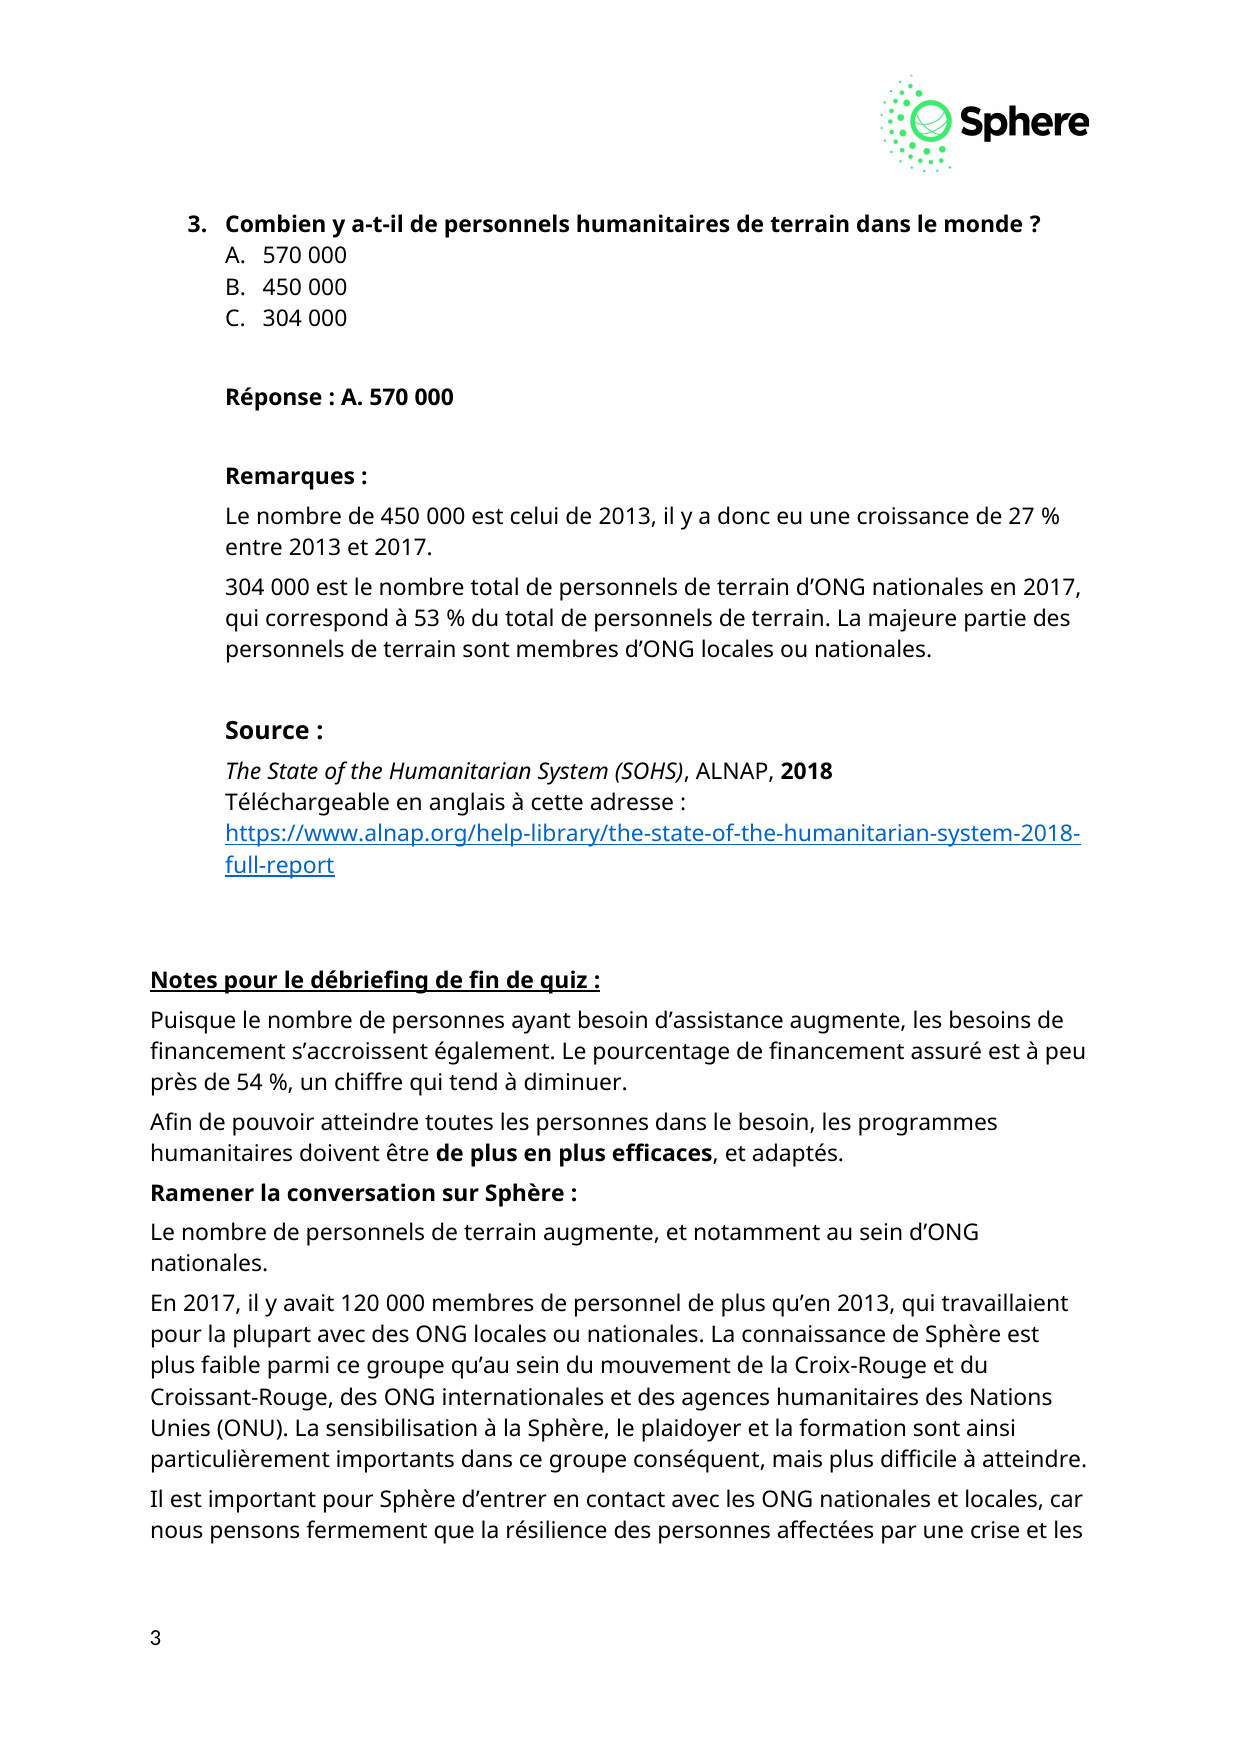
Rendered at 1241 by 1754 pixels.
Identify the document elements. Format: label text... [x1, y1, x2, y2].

text Afin de pouvoir atteindre toutes les personnes dans le besoin, les programmes humanitaires doivent être de plus en plus efficaces, et adaptés. [150, 1106, 1090, 1168]
text Réponse : A. 570 000 [225, 381, 1090, 412]
picture [880, 75, 1089, 172]
text Puisque le nombre de personnes ayant besoin d’assistance augmente, les besoins de financement s’accroissent également. Le pourcentage de financement assuré est à peu près de 54 %, un chiffre qui tend à diminuer. [150, 1004, 1090, 1097]
text Remarques : [225, 460, 1090, 492]
list 450 000 [225, 271, 1090, 302]
list 570 000 [225, 239, 1090, 271]
list Combien y a-t-il de personnels humanitaires de terrain dans le monde ? [187, 208, 1090, 239]
text Le nombre de 450 000 est celui de 2013, il y a donc eu une croissance de 27 % entre 2013 et 2017. [225, 500, 1090, 562]
text The State of the Humanitarian System (SOHS), ALNAP, 2018 Téléchargeable en anglais à cette adresse : https://www.alnap.org/help-library/the-state-of-the-humanitarian-system-2018-full-report [225, 755, 1090, 880]
text 304 000 est le nombre total de personnels de terrain d’ONG nationales en 2017, qui correspond à 53 % du total de personnels de terrain. La majeure partie des personnels de terrain sont membres d’ONG locales ou nationales. [225, 571, 1090, 664]
text Ramener la conversation sur Sphère : [150, 1177, 1090, 1208]
text Source : [225, 712, 1090, 746]
text Notes pour le débriefing de fin de quiz : [150, 964, 1090, 995]
list 304 000 [225, 302, 1090, 333]
text Le nombre de personnels de terrain augmente, et notamment au sein d’ONG nationales. [150, 1216, 1090, 1279]
text En 2017, il y avait 120 000 membres de personnel de plus qu’en 2013, qui travaillaient pour la plupart avec des ONG locales ou nationales. La connaissance de Sphère est plus faible parmi ce groupe qu’au sein du mouvement de la Croix-Rouge et du Croissant-Rouge, des ONG internationales et des agences humanitaires des Nations Unies (ONU). La sensibilisation à la Sphère, le plaidoyer et la formation sont ainsi particulièrement importants dans ce groupe conséquent, mais plus difficile à atteindre. [150, 1287, 1090, 1474]
